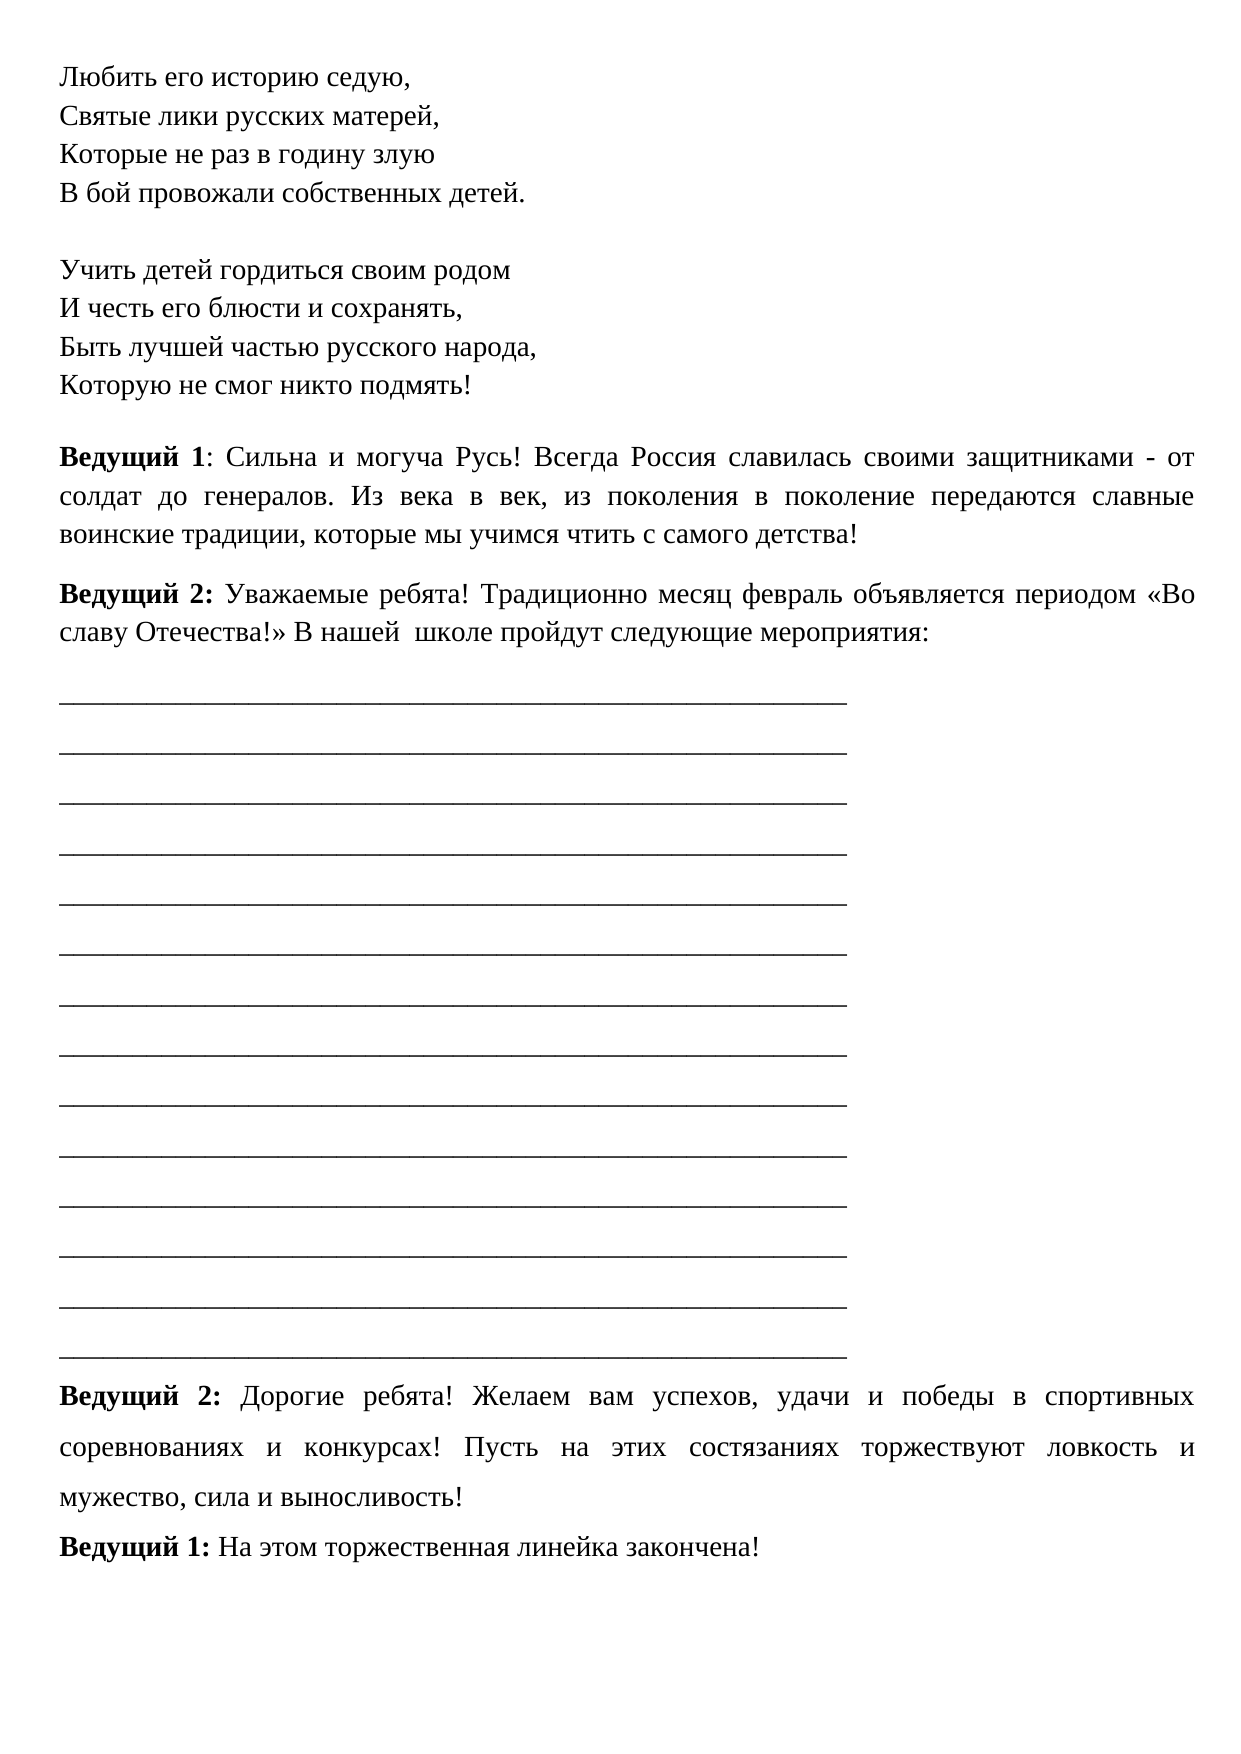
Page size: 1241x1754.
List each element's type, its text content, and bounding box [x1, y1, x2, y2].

text ______________________________________________________ [59, 825, 1196, 858]
text Учить детей гордиться своим родом [59, 252, 1196, 285]
text ______________________________________________________ [59, 1278, 1196, 1311]
text ______________________________________________________ [59, 1177, 1196, 1211]
text Ведущий 1: На этом торжественная линейка закончена! [59, 1529, 1196, 1563]
text Святые лики русских матерей, [59, 98, 1196, 131]
text ______________________________________________________ [59, 1076, 1196, 1110]
text Ведущий 2: Уважаемые ребята! Традиционно месяц февраль объявляется периодом «Во славу Отечества!» В нашей школе пройдут следующие мероприятия: [59, 576, 1196, 648]
text Которую не смог никто подмять! [59, 367, 1196, 401]
text Которые не раз в годину злую [59, 136, 1196, 170]
text ______________________________________________________ [59, 674, 1196, 707]
text Ведущий 2: Дорогие ребята! Желаем вам успехов, удачи и победы в спортивных соревнованиях и конкурсах! Пусть на этих состязаниях торжествуют ловкость и мужество, сила и выносливость! [59, 1378, 1196, 1512]
text ______________________________________________________ [59, 724, 1196, 758]
text ______________________________________________________ [59, 875, 1196, 909]
text И честь его блюсти и сохранять, [59, 290, 1196, 324]
text Быть лучшей частью русского народа, [59, 329, 1196, 362]
text ______________________________________________________ [59, 926, 1196, 959]
text ______________________________________________________ [59, 1127, 1196, 1160]
text ______________________________________________________ [59, 976, 1196, 1009]
text ______________________________________________________ [59, 1227, 1196, 1261]
text В бой провожали собственных детей. [59, 175, 1196, 208]
text ______________________________________________________ [59, 1328, 1196, 1362]
text ______________________________________________________ [59, 1026, 1196, 1060]
text Любить его историю седую, [59, 59, 1196, 93]
text ______________________________________________________ [59, 774, 1196, 808]
text Ведущий 1: Сильна и могуча Русь! Всегда Россия славилась своими защитниками - от солдат до генералов. Из века в век, из поколения в поколение передаются славные воинские традиции, которые мы учимся чтить с самого детства! [59, 439, 1196, 550]
